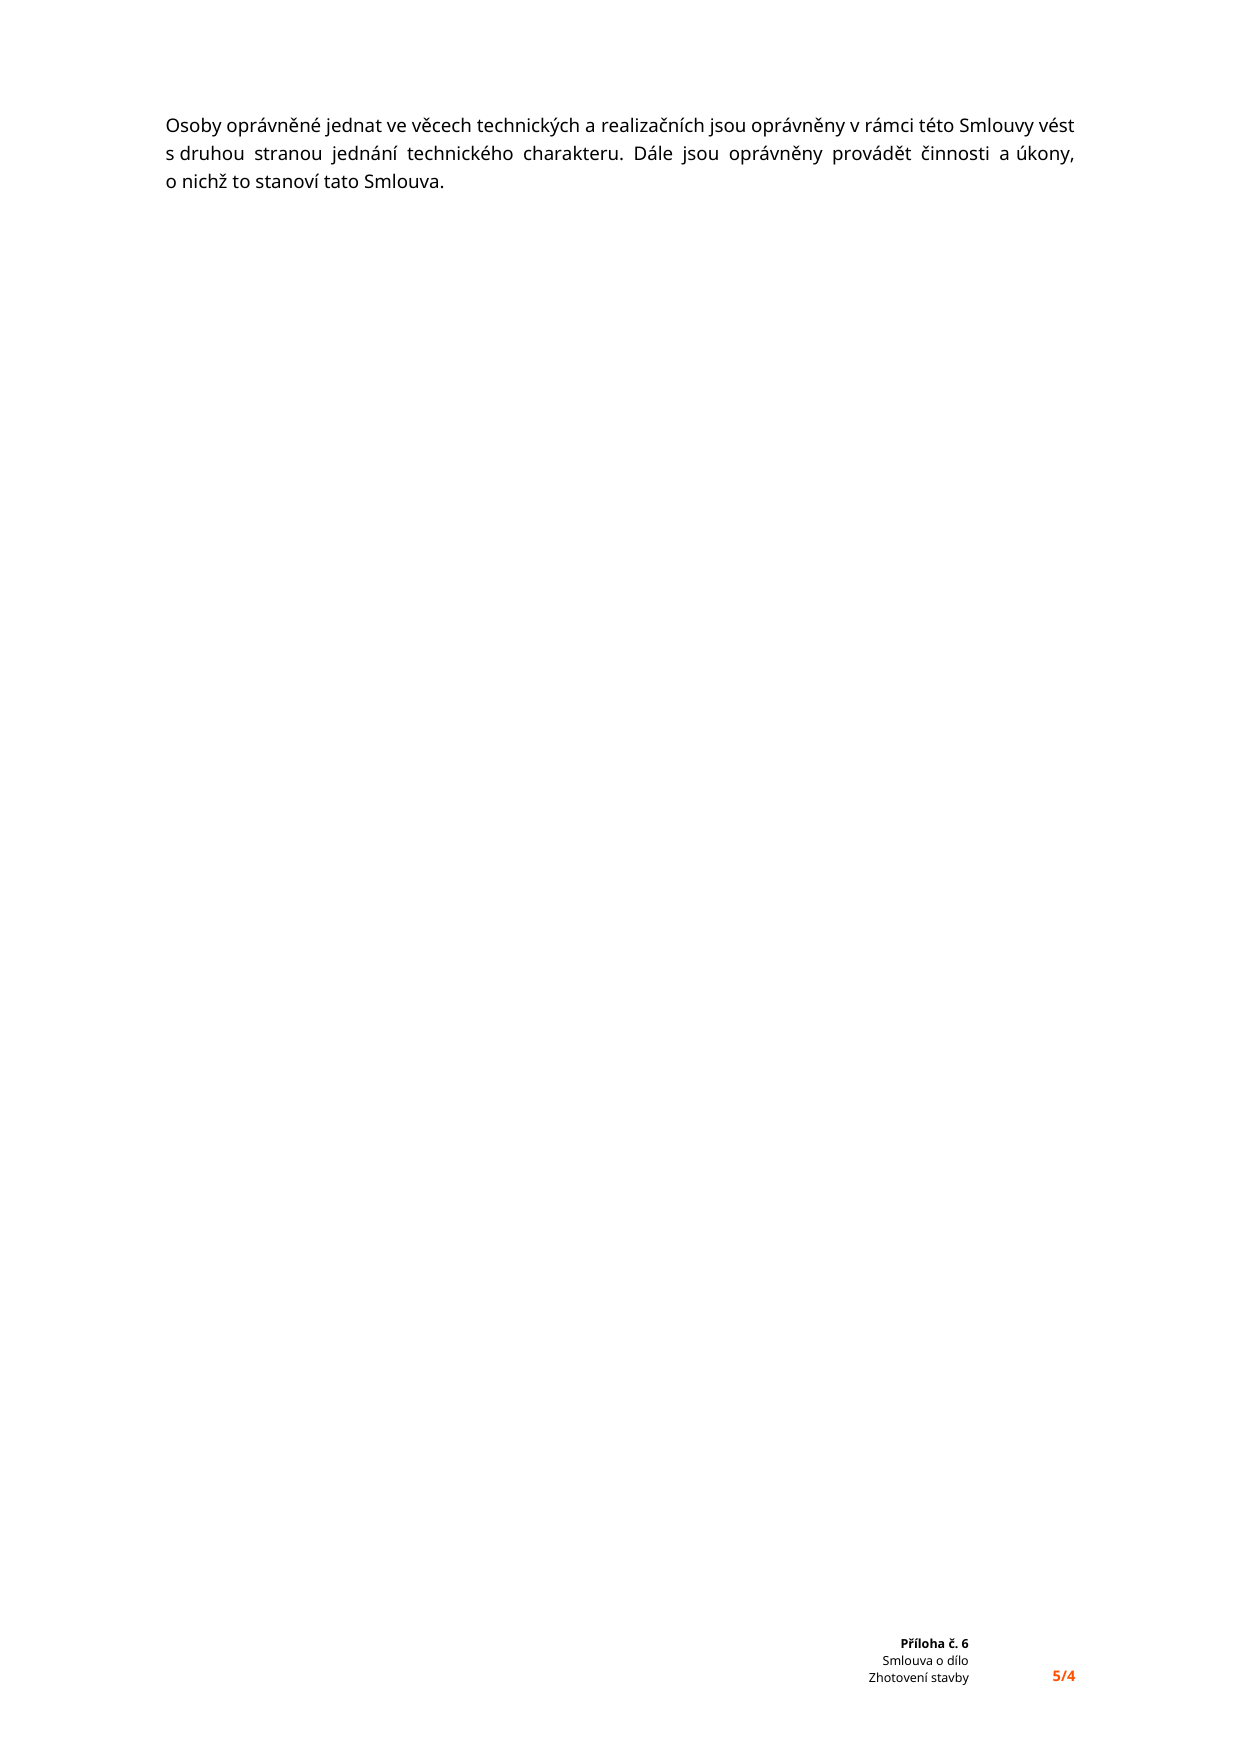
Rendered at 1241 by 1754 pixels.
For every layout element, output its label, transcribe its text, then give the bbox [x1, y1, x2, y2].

text Osoby oprávněné jednat ve věcech technických a realizačních jsou oprávněny v rámci této Smlouvy vést s druhou stranou jednání technického charakteru. Dále jsou oprávněny provádět činnosti a úkony, o nichž to stanoví tato Smlouva. [165, 112, 1075, 194]
